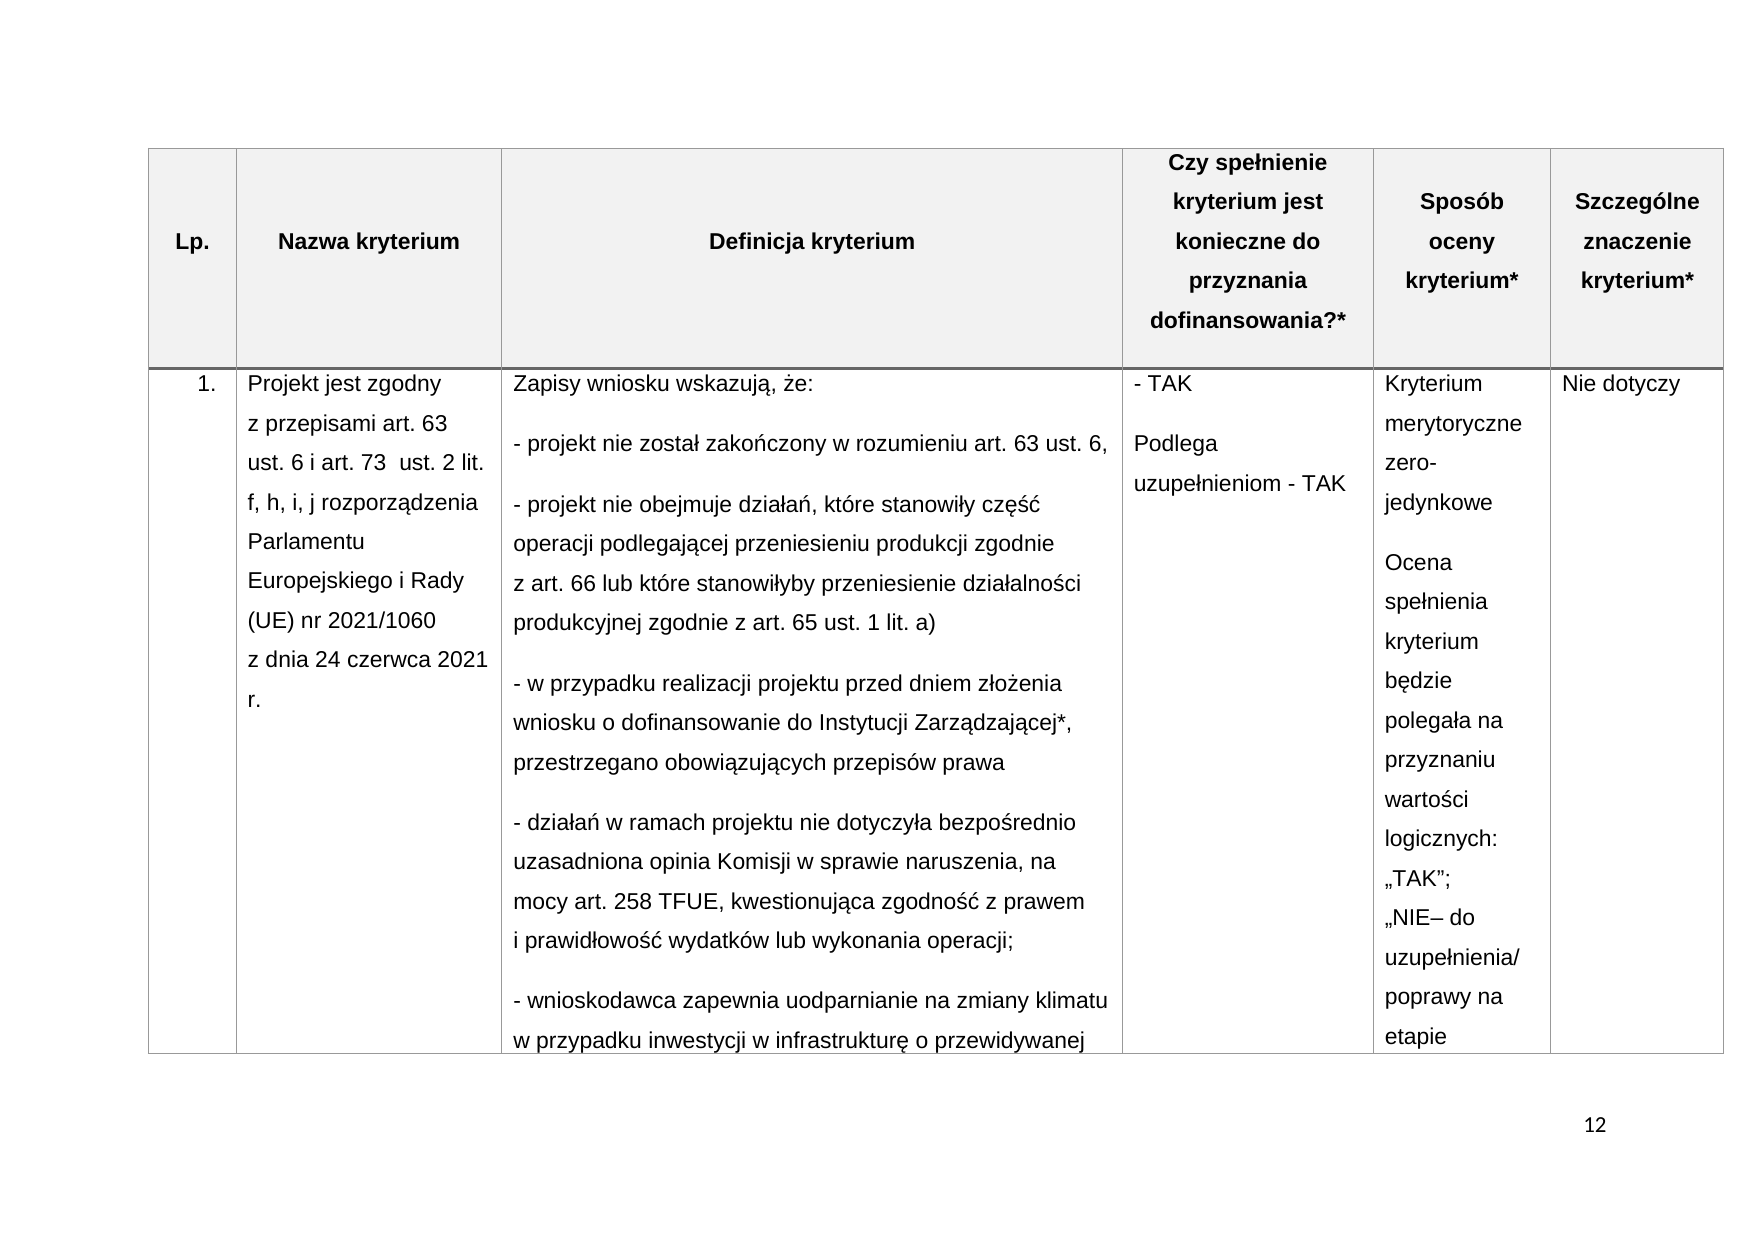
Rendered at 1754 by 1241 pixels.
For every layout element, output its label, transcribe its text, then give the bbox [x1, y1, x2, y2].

table_header Czy spełnienie kryterium jest konieczne do przyznania dofinansowania?* [1123, 149, 1373, 367]
table_header Szczególne znaczenie kryterium* [1551, 149, 1723, 367]
table_header Lp. [149, 149, 236, 367]
table_cell Nie dotyczy [1551, 370, 1723, 1053]
table_header Definicja kryterium [502, 149, 1122, 367]
table_header Sposób oceny kryterium* [1374, 149, 1550, 367]
table_cell - TAK Podlega uzupełnieniom - TAK [1123, 370, 1373, 1053]
table_cell [149, 370, 236, 1053]
table_header Nazwa kryterium [237, 149, 501, 367]
